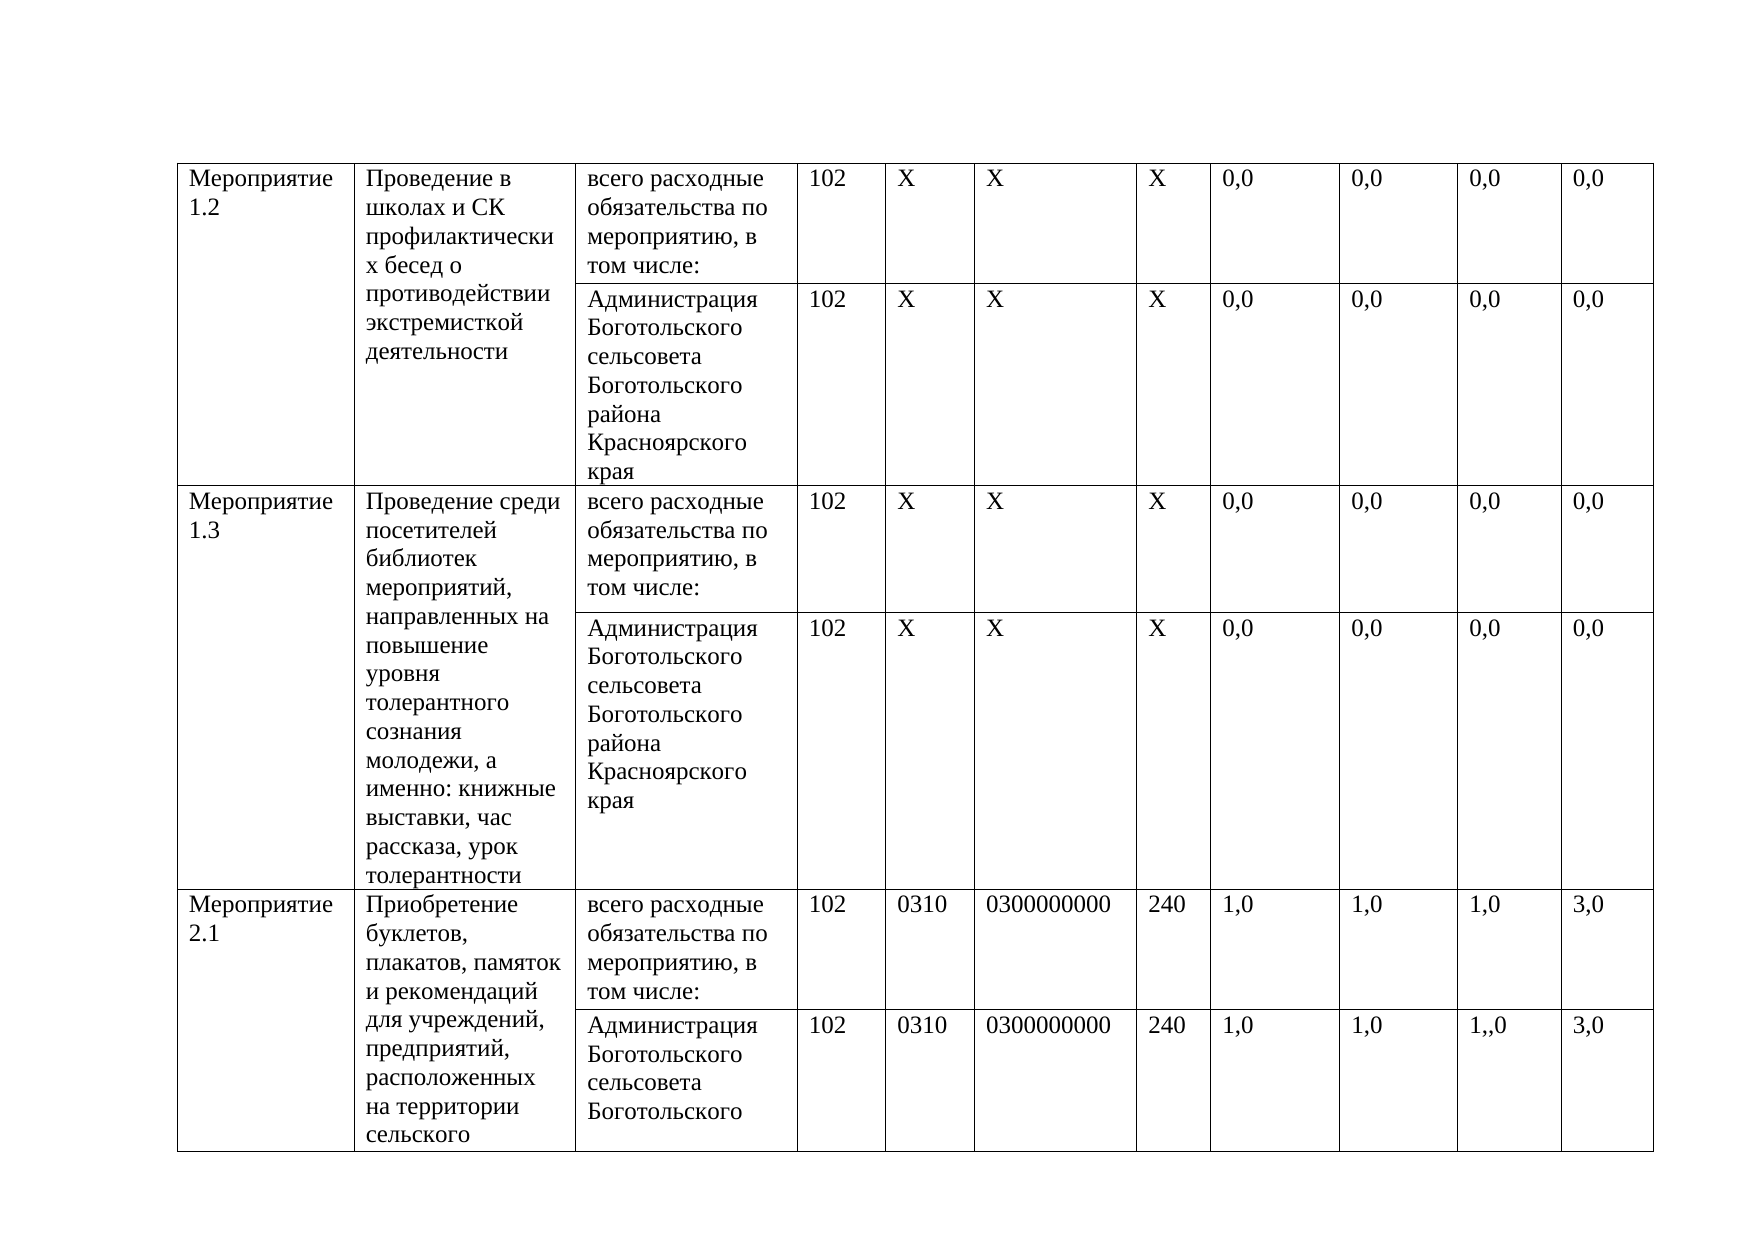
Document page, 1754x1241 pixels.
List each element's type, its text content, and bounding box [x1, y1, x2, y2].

table_cell Х [975, 486, 1136, 612]
table_cell 102 [798, 284, 885, 485]
table_cell Х [975, 613, 1136, 888]
table_cell 1,0 [1340, 1010, 1457, 1151]
table_cell 0,0 [1562, 486, 1653, 612]
table_cell всего расходные обязательства по мероприятию, в том числе: [576, 164, 797, 283]
table_cell Х [1137, 486, 1210, 612]
table_cell Х [975, 284, 1136, 485]
table_cell 102 [798, 613, 885, 888]
table_cell 0,0 [1211, 284, 1339, 485]
table_cell 102 [798, 164, 885, 283]
table_cell 0,0 [1562, 164, 1653, 283]
table_cell 3,0 [1562, 1010, 1653, 1151]
table_cell 0,0 [1211, 486, 1339, 612]
table_cell Х [886, 164, 974, 283]
table_cell 0,0 [1340, 284, 1457, 485]
table_cell Мероприятие 1.2 [178, 164, 354, 485]
table_cell Проведение в школах и СК профилактических бесед о противодействии экстремисткой деятельности [355, 164, 575, 485]
table_cell 0,0 [1562, 613, 1653, 888]
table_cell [576, 1010, 797, 1151]
table_cell Х [886, 486, 974, 612]
table_cell Мероприятие 2.1 [178, 890, 354, 1151]
table_cell 102 [798, 890, 885, 1009]
table_cell 0310 [886, 1010, 974, 1151]
table_cell 1,0 [1211, 1010, 1339, 1151]
table_cell 0300000000 [975, 890, 1136, 1009]
table_cell 102 [798, 1010, 885, 1151]
table_cell 0,0 [1458, 613, 1561, 888]
table_cell 3,0 [1562, 890, 1653, 1009]
table_cell 240 [1137, 1010, 1210, 1151]
table_cell всего расходные обязательства по мероприятию, в том числе: [576, 486, 797, 612]
table_cell Проведение среди посетителей библиотек мероприятий, направленных на повышение уровня толерантного сознания молодежи, а именно: книжные выставки, час рассказа, урок толерантности [355, 486, 575, 888]
table_cell 240 [1137, 890, 1210, 1009]
table_cell Х [886, 613, 974, 888]
table_cell 0,0 [1562, 284, 1653, 485]
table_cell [576, 284, 797, 485]
table_cell Х [1137, 164, 1210, 283]
table_cell Мероприятие 1.3 [178, 486, 354, 888]
table_cell 0300000000 [975, 1010, 1136, 1151]
table_cell 0,0 [1340, 613, 1457, 888]
table_cell Х [886, 284, 974, 485]
table_cell Х [1137, 613, 1210, 888]
table_cell 1,,0 [1458, 1010, 1561, 1151]
table_cell 1,0 [1458, 890, 1561, 1009]
table_cell 1,0 [1340, 890, 1457, 1009]
table_cell 0,0 [1340, 486, 1457, 612]
table_cell 0,0 [1211, 613, 1339, 888]
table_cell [576, 890, 797, 1009]
table_cell Администрация Боготольского сельсовета Боготольского района Красноярского края [576, 613, 797, 888]
table_cell Х [1137, 284, 1210, 485]
table_cell 102 [798, 486, 885, 612]
table_cell 0310 [886, 890, 974, 1009]
table_cell 1,0 [1211, 890, 1339, 1009]
table_cell 0,0 [1340, 164, 1457, 283]
table_cell 0,0 [1458, 284, 1561, 485]
table_cell Х [975, 164, 1136, 283]
table_cell Приобретение буклетов, плакатов, памяток и рекомендаций для учреждений, предприятий, расположенных на территории сельского поселения по антитеррористической тематике [355, 890, 575, 1151]
table_cell 0,0 [1211, 164, 1339, 283]
table_cell 0,0 [1458, 164, 1561, 283]
table_cell 0,0 [1458, 486, 1561, 612]
